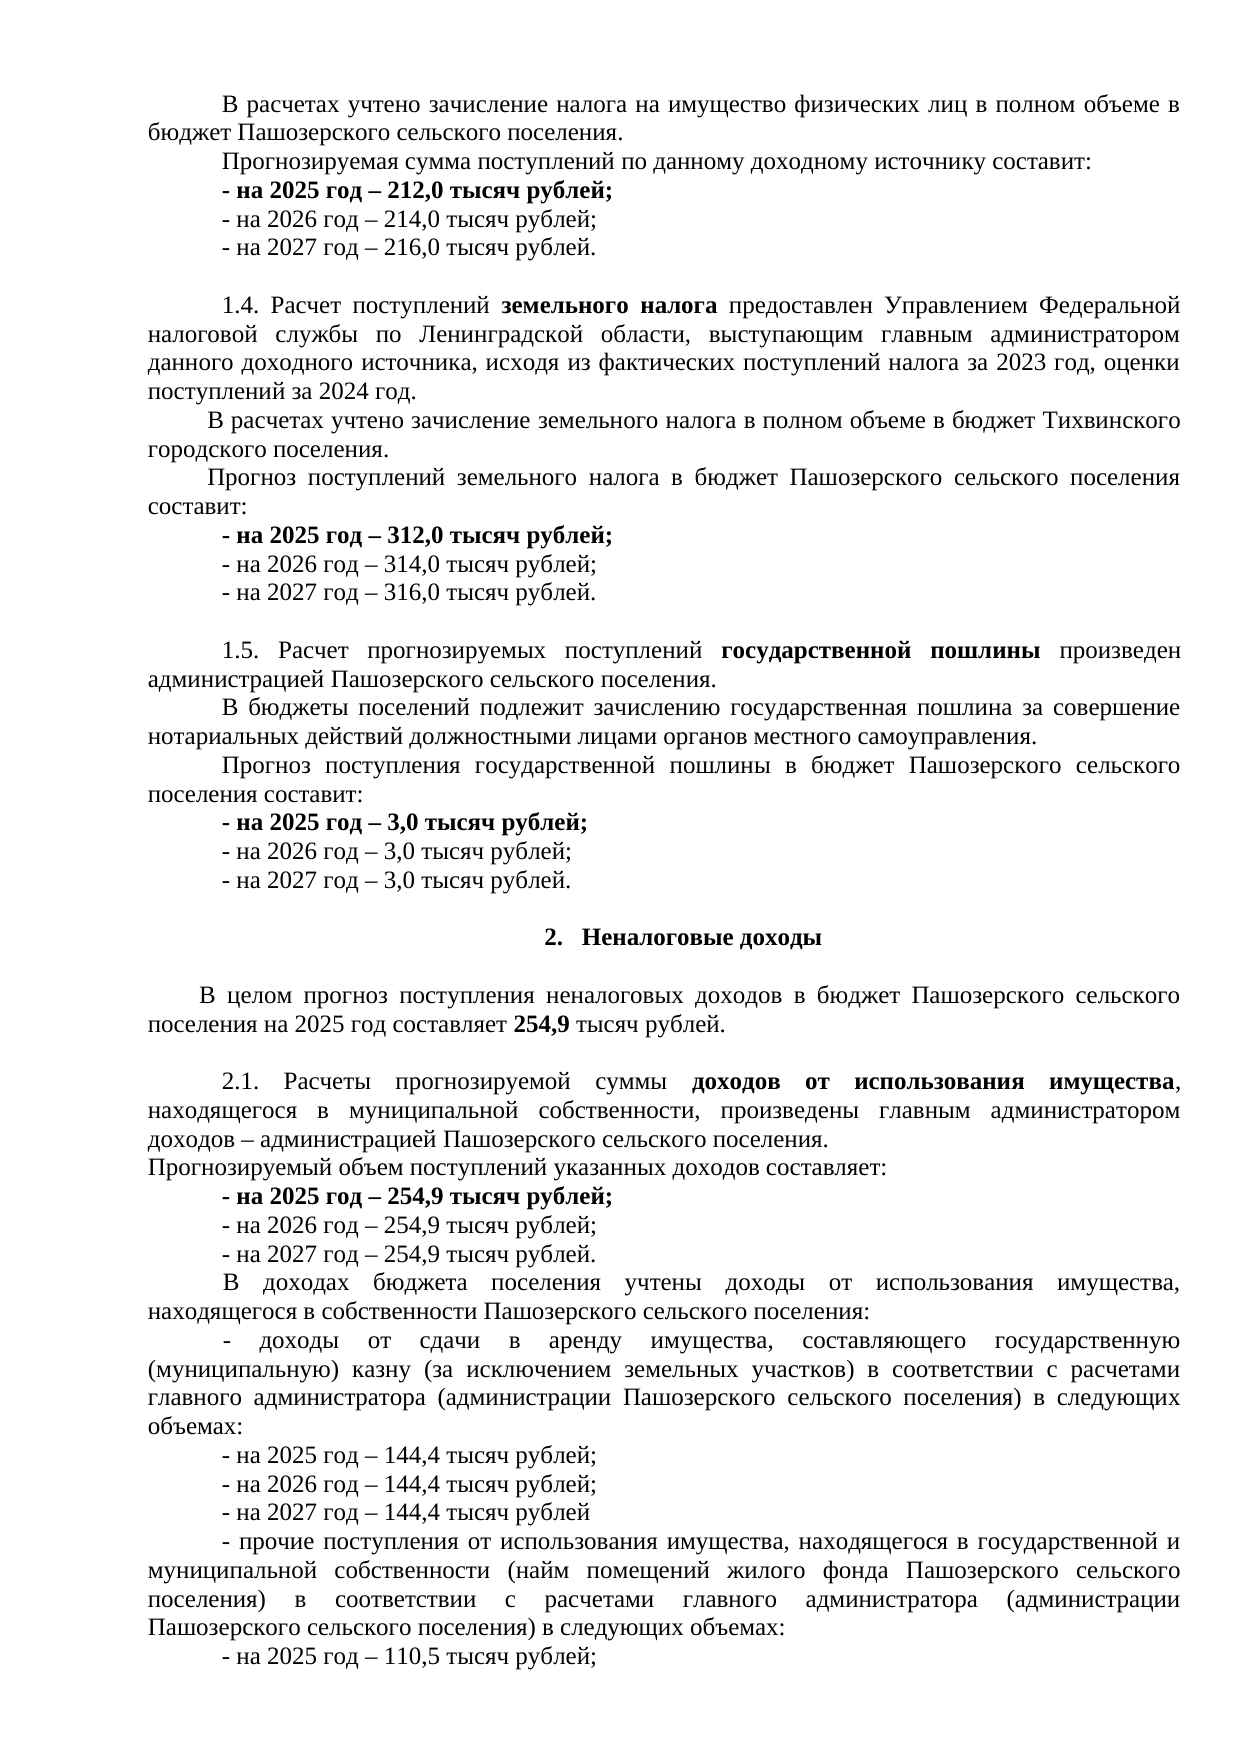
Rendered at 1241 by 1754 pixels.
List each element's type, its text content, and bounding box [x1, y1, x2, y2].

text Прогнозируемый объем поступлений указанных доходов составляет: [148, 1152, 1181, 1181]
text 1.4. Расчет поступлений земельного налога предоставлен Управлением Федеральной налоговой службы по Ленинградской области, выступающим главным администратором данного доходного источника, исходя из фактических поступлений налога за 2023 год, оценки поступлений за 2024 год. [148, 290, 1181, 405]
text 1.5. Расчет прогнозируемых поступлений государственной пошлины произведен администрацией Пашозерского сельского поселения. [148, 635, 1181, 692]
text В расчетах учтено зачисление земельного налога в полном объеме в бюджет Тихвинского городского поселения. [148, 405, 1181, 462]
text - на 2027 год – 254,9 тысяч рублей. [148, 1239, 1181, 1267]
text - на 2026 год – 214,0 тысяч рублей; [148, 204, 1181, 232]
text - на 2027 год – 216,0 тысяч рублей. [148, 232, 1181, 261]
text 2.1. Расчеты прогнозируемой суммы доходов от использования имущества, находящегося в муниципальной собственности, произведены главным администратором доходов – администрацией Пашозерского сельского поселения. [148, 1066, 1181, 1152]
text - на 2026 год – 254,9 тысяч рублей; [148, 1210, 1181, 1239]
text Прогнозируемая сумма поступлений по данному доходному источнику составит: [148, 146, 1181, 175]
text - прочие поступления от использования имущества, находящегося в государственной и муниципальной собственности (найм помещений жилого фонда Пашозерского сельского поселения) в соответствии с расчетами главного администратора (администрации Пашозерского сельского поселения) в следующих объемах: [148, 1526, 1181, 1641]
text - на 2026 год – 144,4 тысяч рублей; [148, 1469, 1181, 1497]
text Прогноз поступления государственной пошлины в бюджет Пашозерского сельского поселения составит: [148, 750, 1181, 807]
text - на 2025 год – 3,0 тысяч рублей; [148, 807, 1181, 836]
text В бюджеты поселений подлежит зачислению государственная пошлина за совершение нотариальных действий должностными лицами органов местного самоуправления. [148, 692, 1181, 750]
text В доходах бюджета поселения учтены доходы от использования имущества, находящегося в собственности Пашозерского сельского поселения: [148, 1267, 1181, 1325]
text - на 2027 год – 316,0 тысяч рублей. [148, 577, 1181, 606]
text В расчетах учтено зачисление налога на имущество физических лиц в полном объеме в бюджет Пашозерского сельского поселения. [148, 89, 1181, 146]
text - на 2026 год – 314,0 тысяч рублей; [148, 549, 1181, 577]
text В целом прогноз поступления неналоговых доходов в бюджет Пашозерского сельского поселения на 2025 год составляет 254,9 тысяч рублей. [148, 980, 1181, 1037]
text - на 2025 год – 312,0 тысяч рублей; [148, 520, 1181, 549]
text Прогноз поступлений земельного налога в бюджет Пашозерского сельского поселения составит: [148, 462, 1181, 520]
text - доходы от сдачи в аренду имущества, составляющего государственную (муниципальную) казну (за исключением земельных участков) в соответствии с расчетами главного администратора (администрации Пашозерского сельского поселения) в следующих объемах: [148, 1325, 1181, 1440]
text - на 2025 год – 144,4 тысяч рублей; [148, 1440, 1181, 1469]
text - на 2027 год – 3,0 тысяч рублей. [148, 865, 1181, 894]
list Неналоговые доходы [185, 922, 1181, 951]
text - на 2025 год – 110,5 тысяч рублей; [148, 1641, 1181, 1670]
text - на 2027 год – 144,4 тысяч рублей [148, 1497, 1181, 1526]
text - на 2026 год – 3,0 тысяч рублей; [148, 836, 1181, 865]
text - на 2025 год – 212,0 тысяч рублей; [148, 175, 1181, 204]
text - на 2025 год – 254,9 тысяч рублей; [148, 1181, 1181, 1210]
